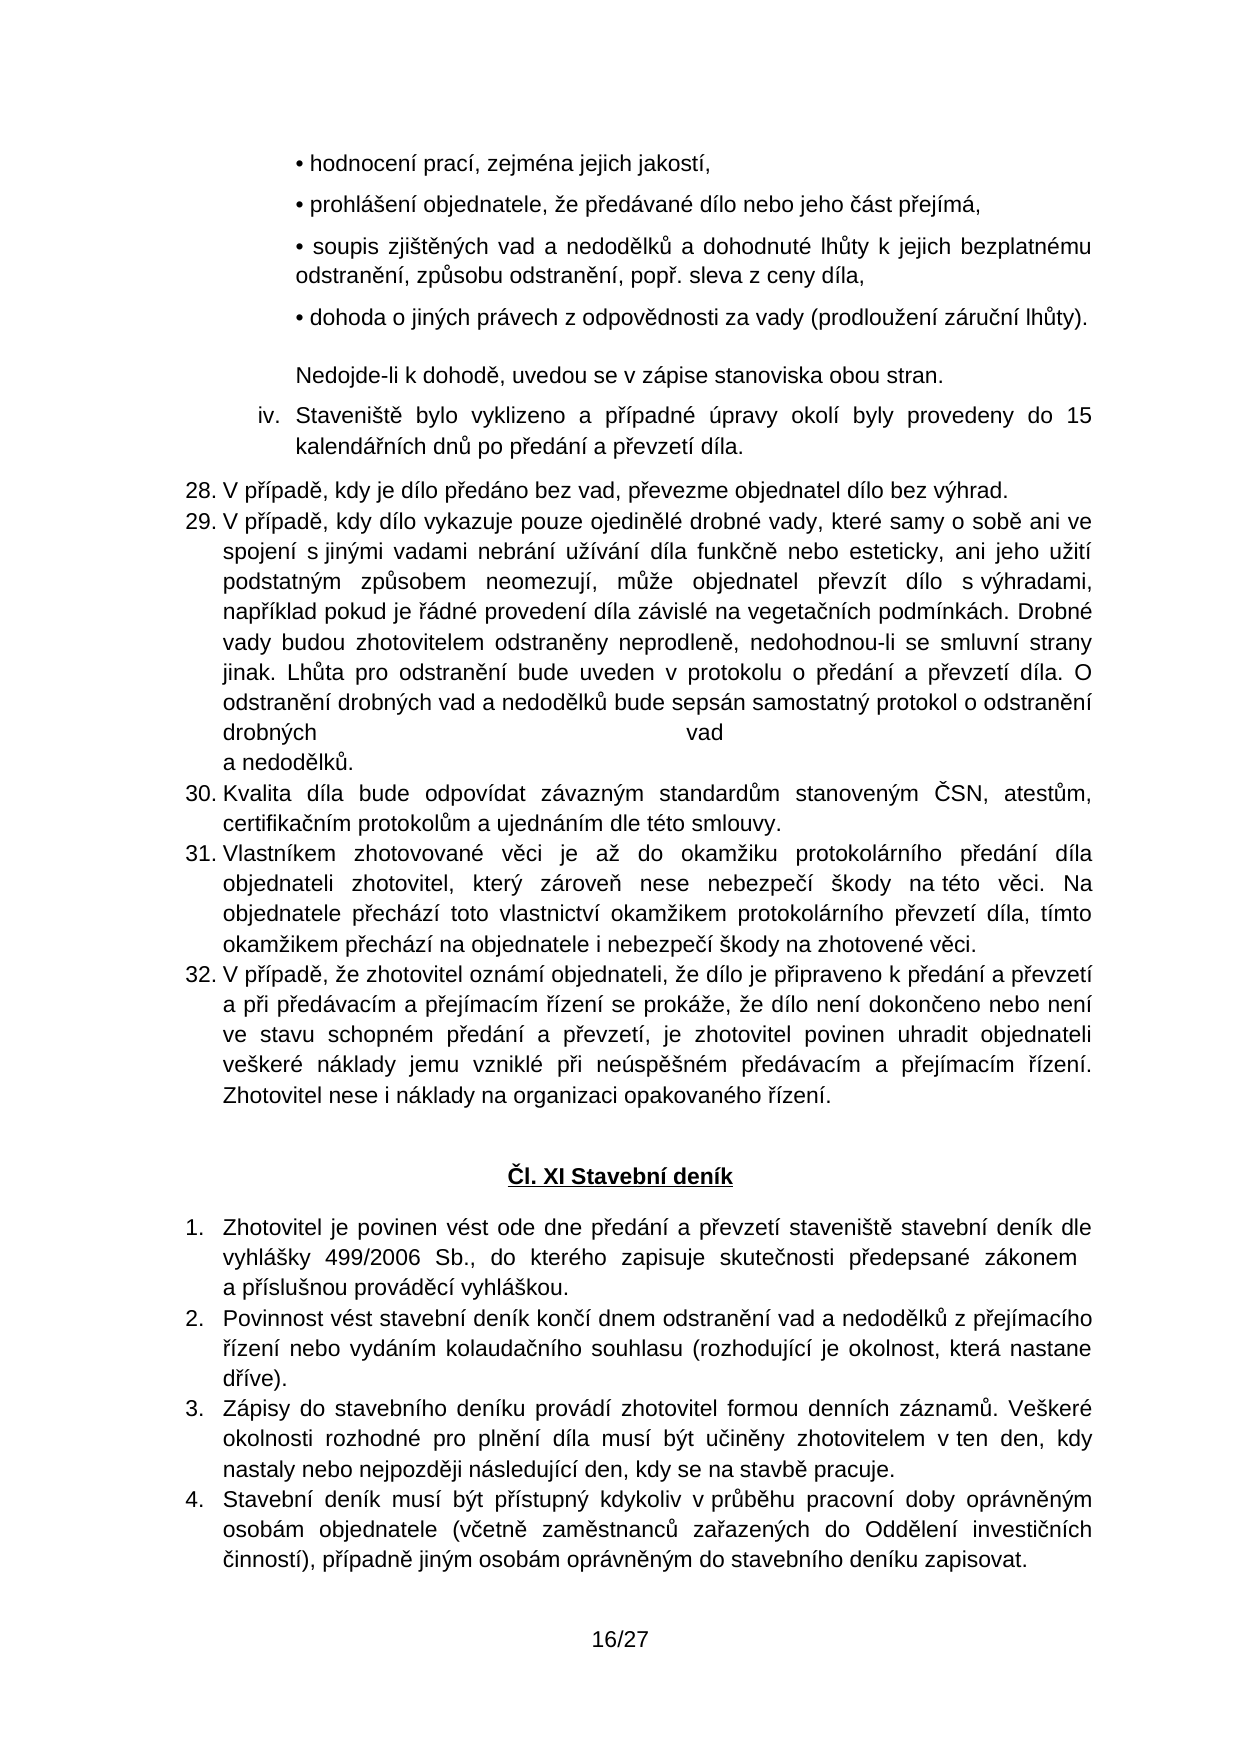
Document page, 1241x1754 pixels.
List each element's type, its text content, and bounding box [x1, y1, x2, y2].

text Nedojde-li k dohodě, uvedou se v zápise stanoviska obou stran. [221, 360, 1093, 389]
list Povinnost vést stavební deník končí dnem odstranění vad a nedodělků z přejímacího řízení nebo vydáním kolaudačního souhlasu (rozhodující je okolnost, která nastane dříve). [185, 1304, 1093, 1391]
list Zhotovitel je povinen vést ode dne předání a převzetí staveniště stavební deník dle vyhlášky 499/2006 Sb., do kterého zapisuje skutečnosti předepsané zákonem a příslušnou prováděcí vyhláškou. [185, 1214, 1093, 1301]
list Zápisy do stavebního deníku provádí zhotovitel formou denních záznamů. Veškeré okolnosti rozhodné pro plnění díla musí být učiněny zhotovitelem v ten den, kdy nastaly nebo nejpozději následující den, kdy se na stavbě pracuje. [185, 1395, 1093, 1482]
text • dohoda o jiných právech z odpovědnosti za vady (prodloužení záruční lhůty). [221, 302, 1093, 331]
text • hodnocení prací, zejména jejich jakostí, [221, 148, 1093, 177]
list Stavební deník musí být přístupný kdykoliv v průběhu pracovní doby oprávněným osobám objednatele (včetně zaměstnanců zařazených do Oddělení investičních činností), případně jiným osobám oprávněným do stavebního deníku zapisovat. [185, 1486, 1093, 1572]
list V případě, že zhotovitel oznámí objednateli, že dílo je připraveno k předání a převzetí a při předávacím a přejímacím řízení se prokáže, že dílo není dokončeno nebo není ve stavu schopném předání a převzetí, je zhotovitel povinen uhradit objednateli veškeré náklady jemu vzniklé při neúspěšném předávacím a přejímacím řízení. Zhotovitel nese i náklady na organizaci opakovaného řízení. [185, 961, 1093, 1108]
list Kvalita díla bude odpovídat závazným standardům stanoveným ČSN, atestům, certifikačním protokolům a ujednáním dle této smlouvy. [185, 779, 1093, 836]
text • prohlášení objednatele, že předávané dílo nebo jeho část přejímá, [221, 189, 1093, 218]
list Staveniště bylo vyklizeno a případné úpravy okolí byly provedeny do 15 kalendářních dnů po předání a převzetí díla. [281, 402, 1093, 460]
list V případě, kdy dílo vykazuje pouze ojedinělé drobné vady, které samy o sobě ani ve spojení s jinými vadami nebrání užívání díla funkčně nebo esteticky, ani jeho užití podstatným způsobem neomezují, může objednatel převzít dílo s výhradami, například pokud je řádné provedení díla závislé na vegetačních podmínkách. Drobné vady budou zhotovitelem odstraněny neprodleně, nedohodnou-li se smluvní strany jinak. Lhůta pro odstranění bude uveden v protokolu o předání a převzetí díla. O odstranění drobných vad a nedodělků bude sepsán samostatný protokol o odstranění drobných vad a nedodělků. [185, 508, 1093, 776]
list V případě, kdy je dílo předáno bez vad, převezme objednatel dílo bez výhrad. [185, 477, 1093, 504]
text • soupis zjištěných vad a nedodělků a dohodnuté lhůty k jejich bezplatnému odstranění, způsobu odstranění, popř. sleva z ceny díla, [295, 231, 1093, 289]
list Vlastníkem zhotovované věci je až do okamžiku protokolárního předání díla objednateli zhotovitel, který zároveň nese nebezpečí škody na této věci. Na objednatele přechází toto vlastnictví okamžikem protokolárního převzetí díla, tímto okamžikem přechází na objednatele i nebezpečí škody na zhotovené věci. [185, 840, 1093, 957]
text Čl. XI Stavební deník [148, 1163, 1093, 1189]
